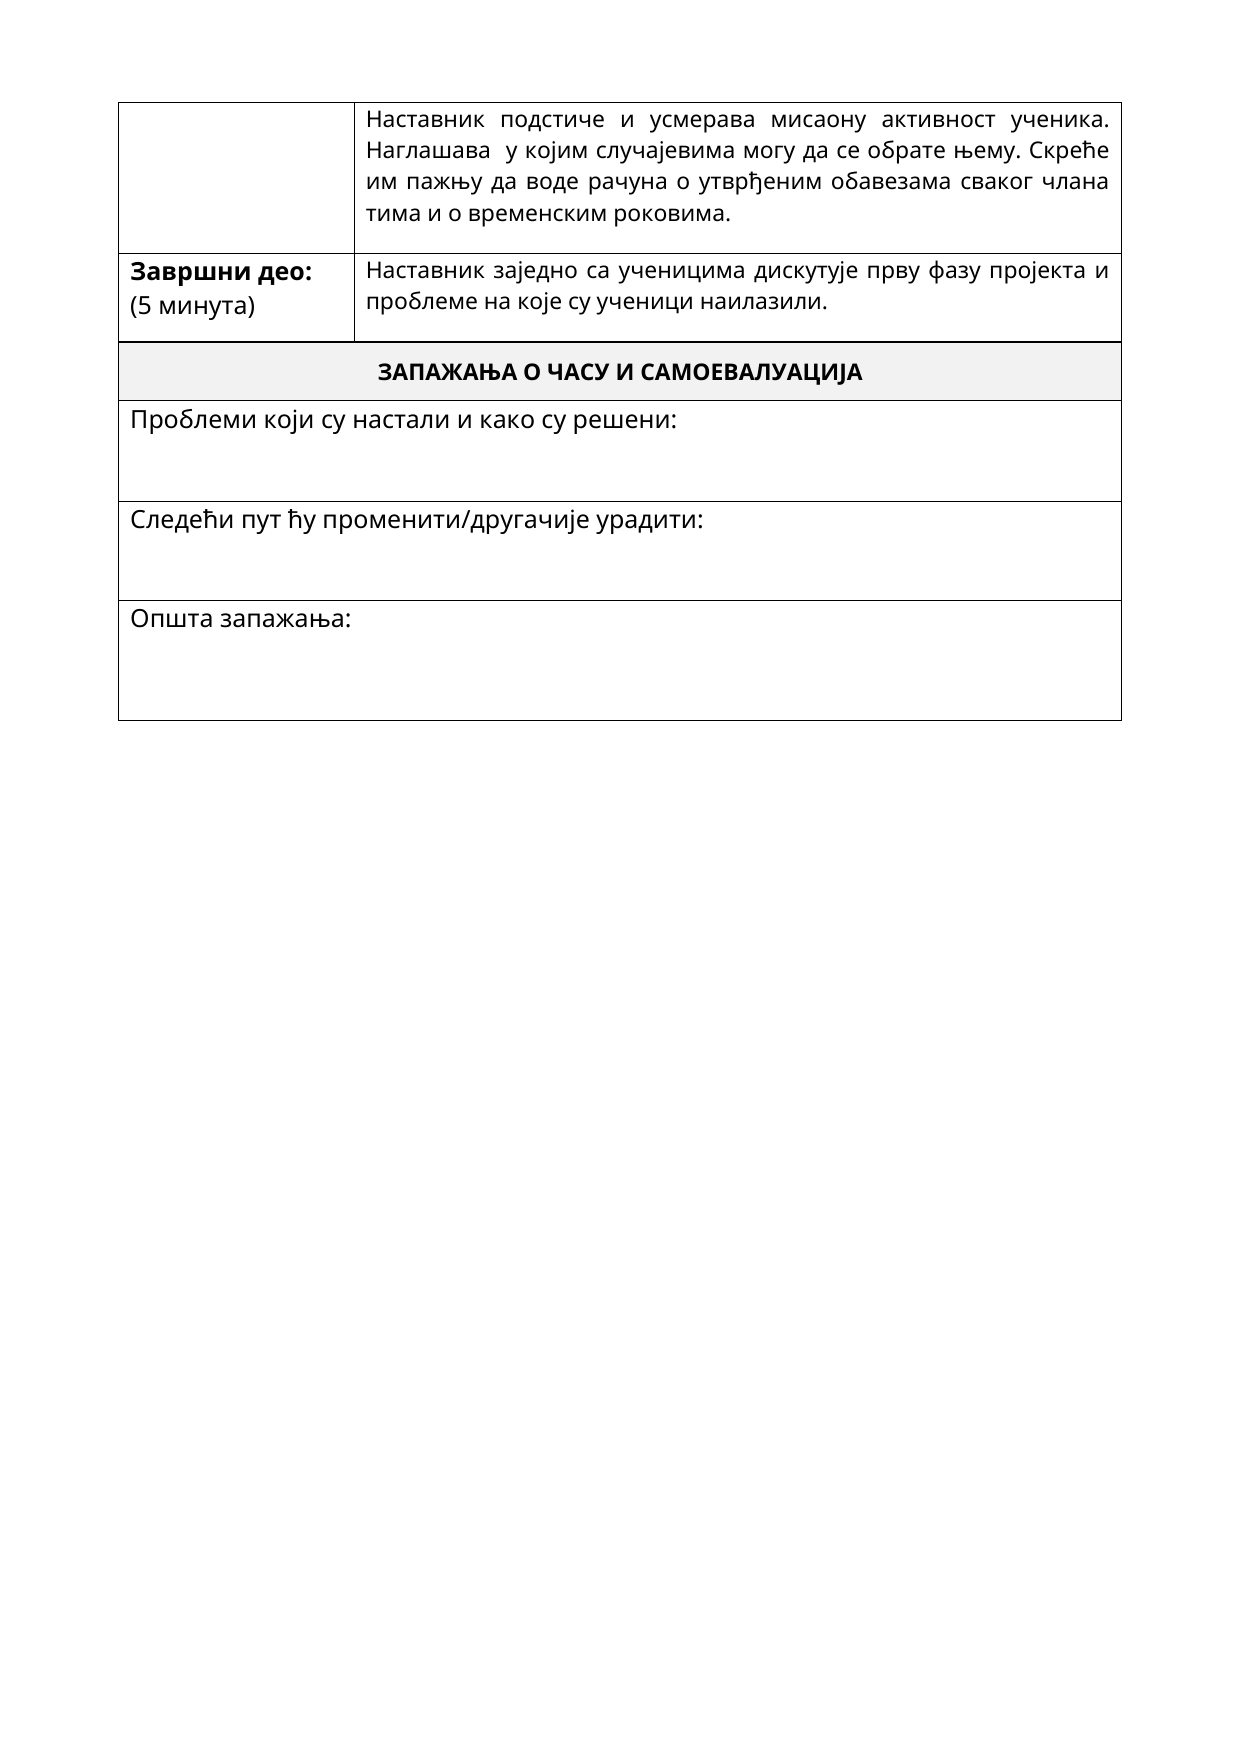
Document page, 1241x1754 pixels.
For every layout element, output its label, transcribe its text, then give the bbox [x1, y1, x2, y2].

table_cell Наставник заједно са ученицима дискутује прву фазу пројекта и проблеме на које су ученици наилазили. [355, 254, 1121, 341]
table_cell Завршни део: (5 минута) [119, 254, 354, 341]
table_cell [355, 103, 1121, 253]
table_cell Следећи пут ћу променити/другачије урадити: [119, 502, 1121, 599]
table_cell Проблеми који су настали и како су решени: [119, 401, 1121, 501]
table_cell Општа запажања: [119, 601, 1121, 720]
table_cell ЗАПАЖАЊА О ЧАСУ И САМОЕВАЛУАЦИЈА [119, 343, 1121, 400]
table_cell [119, 103, 354, 253]
